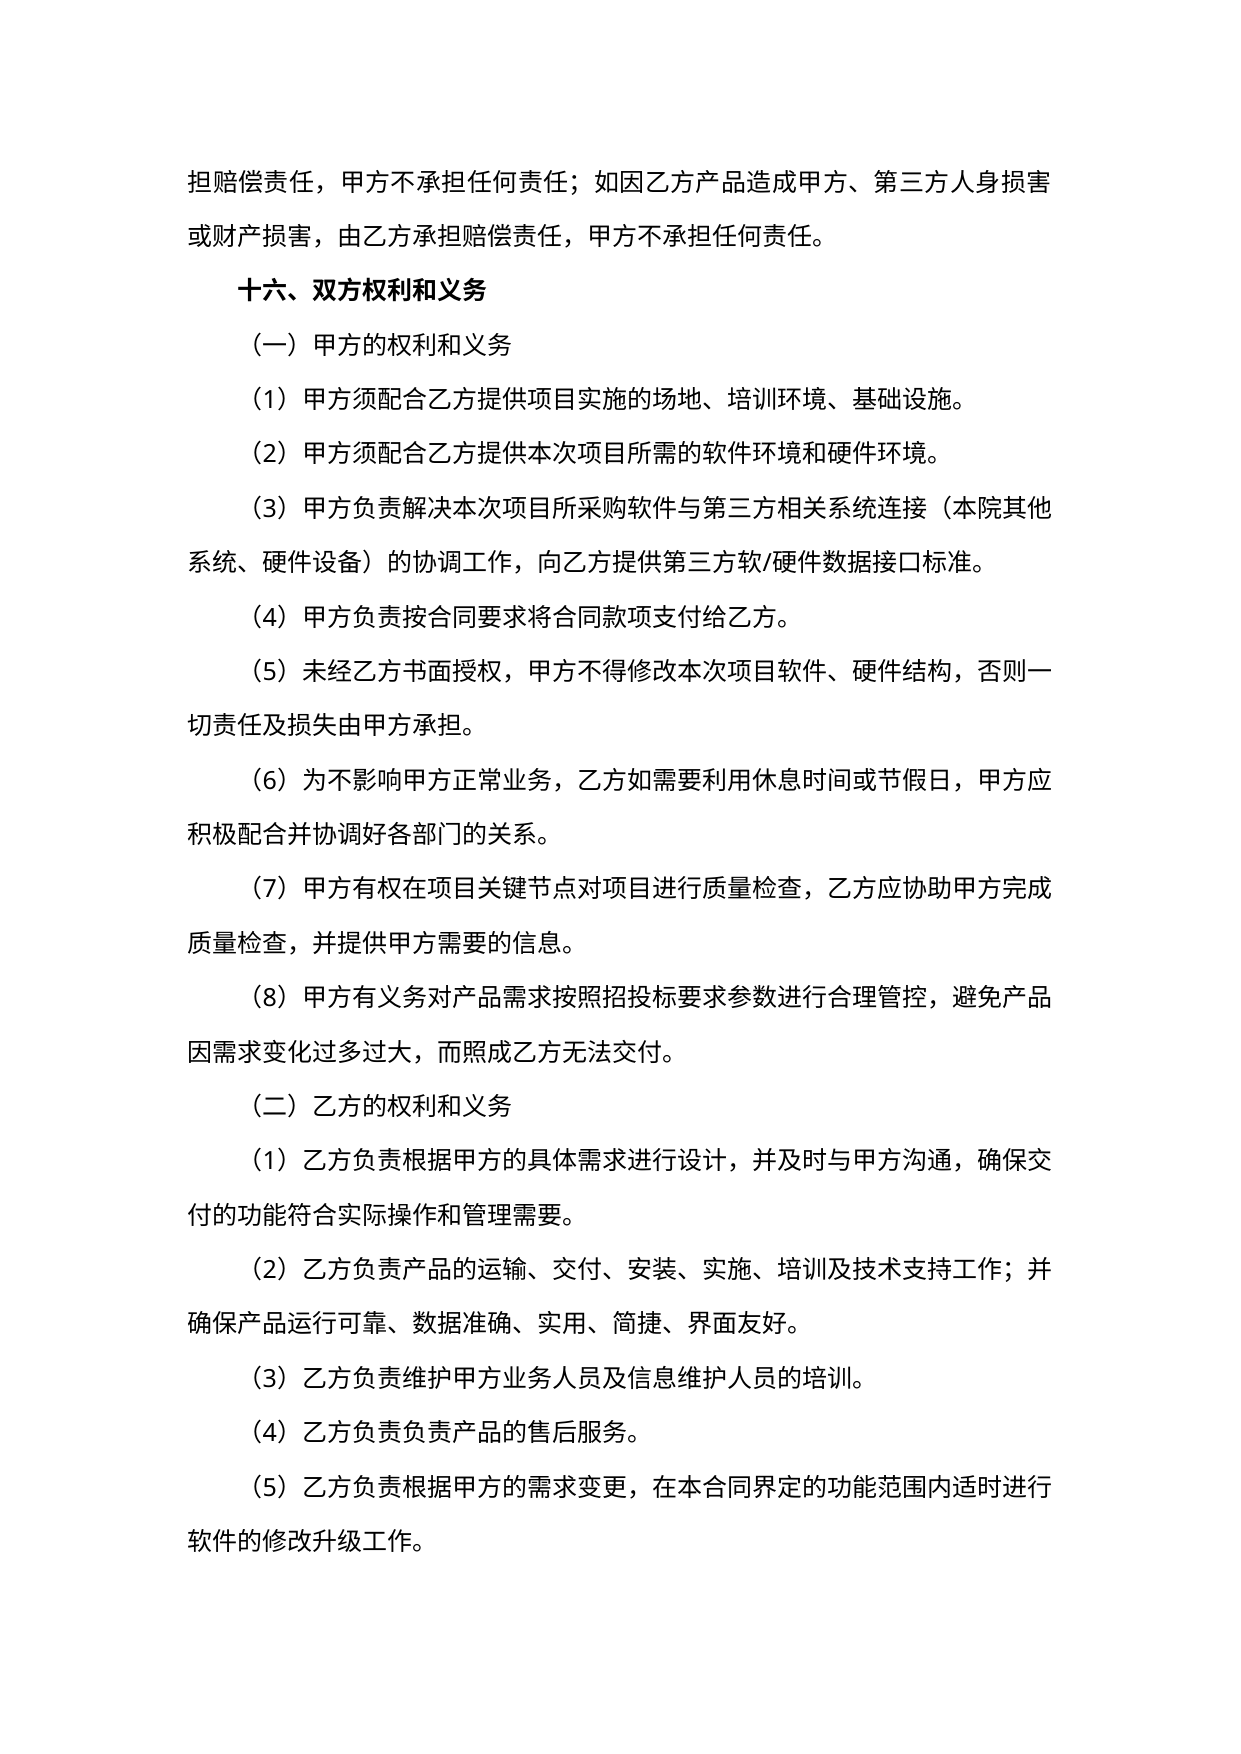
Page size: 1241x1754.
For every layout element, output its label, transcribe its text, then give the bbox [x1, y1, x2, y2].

text （一）甲方的权利和义务 [187, 325, 1053, 361]
text （5）未经乙方书面授权，甲方不得修改本次项目软件、硬件结构，否则一切责任及损失由甲方承担。 [187, 651, 1053, 742]
text （1）乙方负责根据甲方的具体需求进行设计，并及时与甲方沟通，确保交付的功能符合实际操作和管理需要。 [187, 1141, 1053, 1231]
text （4）乙方负责负责产品的售后服务。 [187, 1413, 1053, 1449]
text （5）乙方负责根据甲方的需求变更，在本合同界定的功能范围内适时进行软件的修改升级工作。 [187, 1467, 1053, 1558]
text 十六、双方权利和义务 [187, 271, 1053, 307]
text （4）甲方负责按合同要求将合同款项支付给乙方。 [187, 597, 1053, 633]
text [187, 162, 1053, 253]
text （二）乙方的权利和义务 [187, 1086, 1053, 1123]
text （7）甲方有权在项目关键节点对项目进行质量检查，乙方应协助甲方完成质量检查，并提供甲方需要的信息。 [187, 869, 1053, 959]
text （8）甲方有义务对产品需求按照招投标要求参数进行合理管控，避免产品因需求变化过多过大，而照成乙方无法交付。 [187, 978, 1053, 1068]
text （2）甲方须配合乙方提供本次项目所需的软件环境和硬件环境。 [187, 434, 1053, 470]
text （6）为不影响甲方正常业务，乙方如需要利用休息时间或节假日，甲方应积极配合并协调好各部门的关系。 [187, 760, 1053, 851]
text （3）甲方负责解决本次项目所采购软件与第三方相关系统连接（本院其他系统、硬件设备）的协调工作，向乙方提供第三方软/硬件数据接口标准。 [187, 488, 1053, 579]
text （1）甲方须配合乙方提供项目实施的场地、培训环境、基础设施。 [187, 379, 1053, 416]
text （2）乙方负责产品的运输、交付、安装、实施、培训及技术支持工作；并确保产品运行可靠、数据准确、实用、简捷、界面友好。 [187, 1249, 1053, 1340]
text （3）乙方负责维护甲方业务人员及信息维护人员的培训。 [187, 1358, 1053, 1394]
